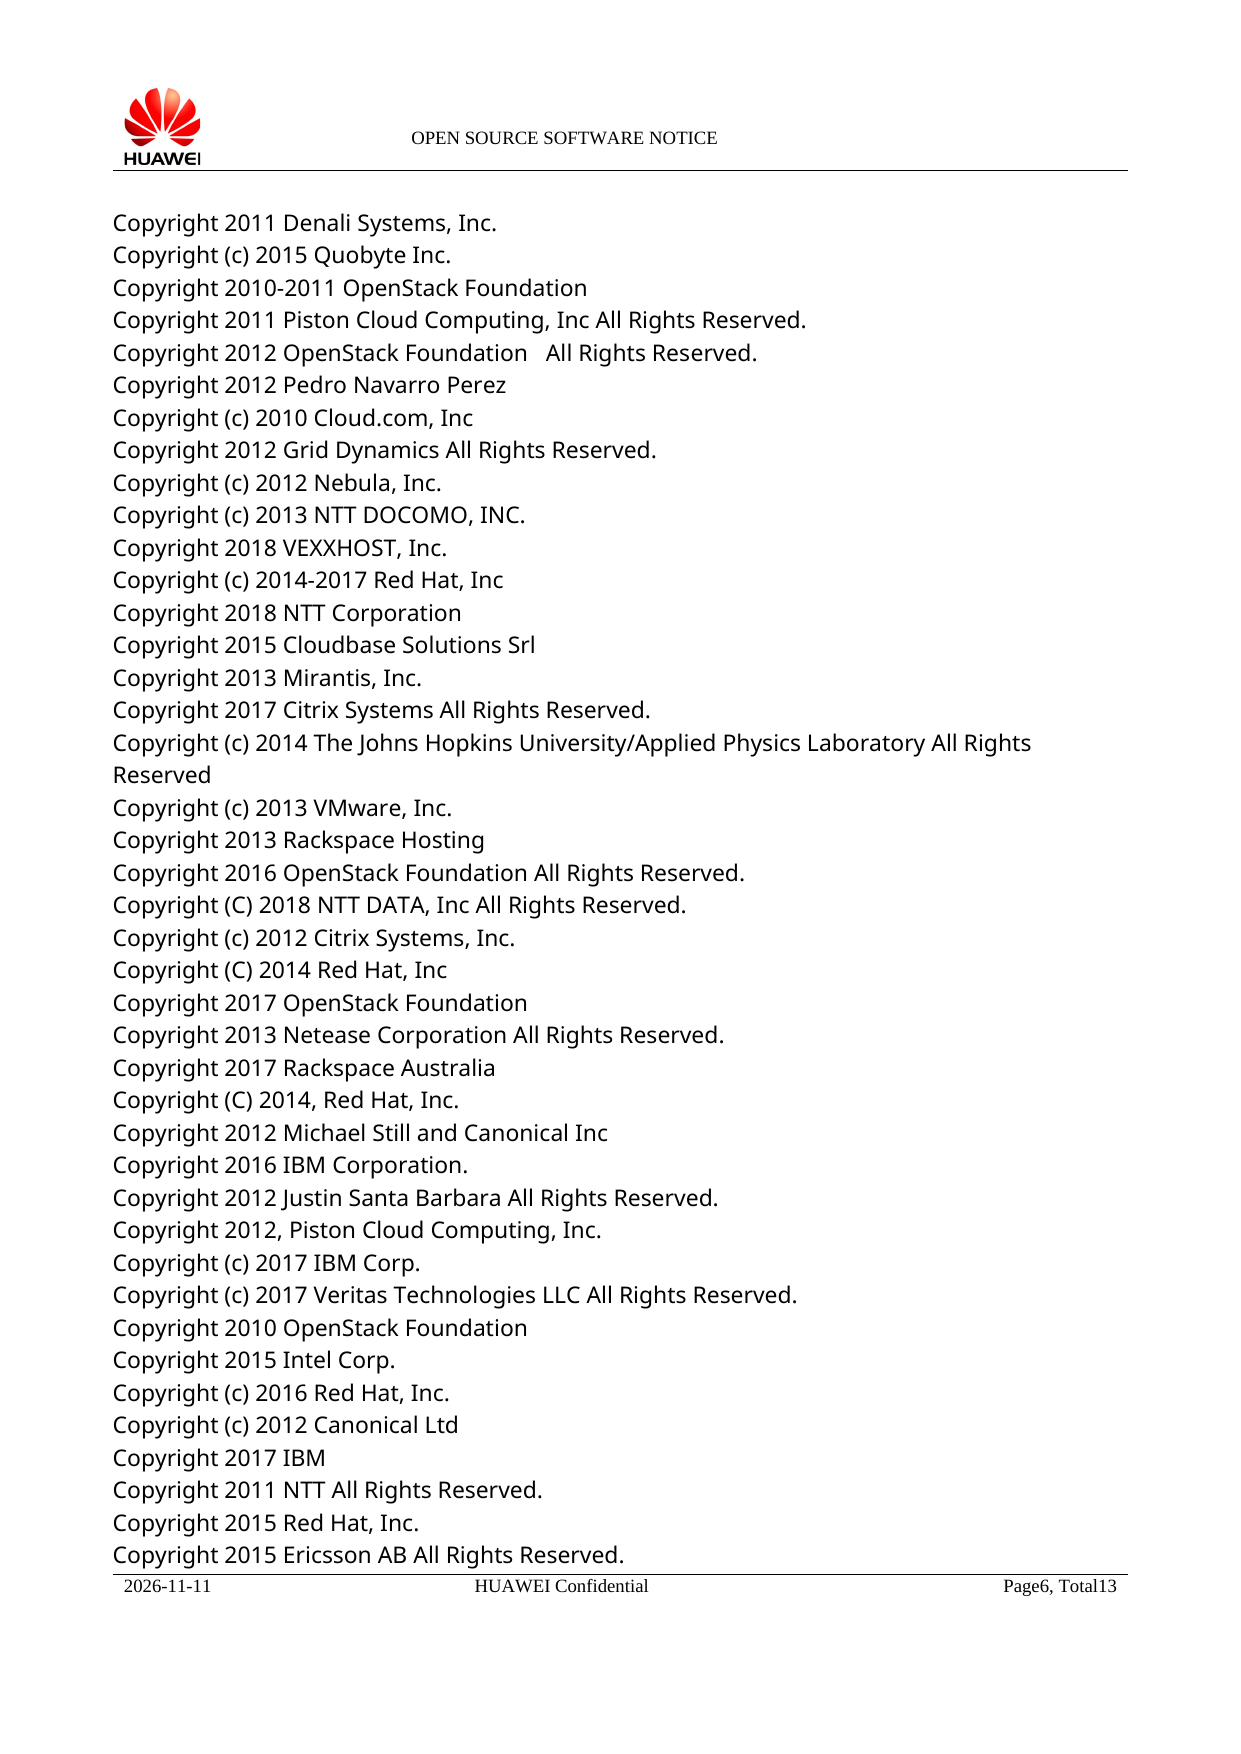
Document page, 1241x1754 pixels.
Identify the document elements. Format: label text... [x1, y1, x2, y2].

picture [124, 88, 201, 165]
